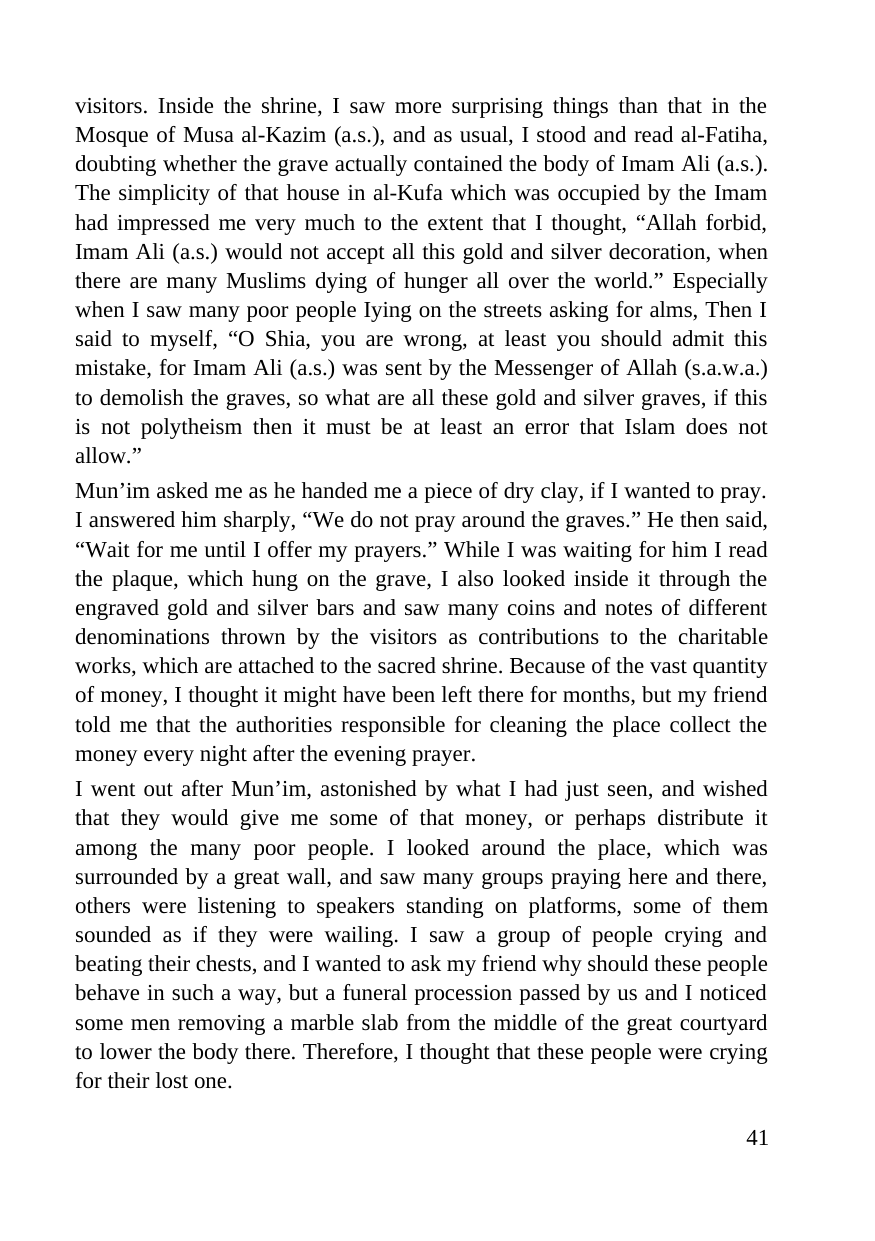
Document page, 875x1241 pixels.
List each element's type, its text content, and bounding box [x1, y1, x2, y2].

text Mun’im asked me as he handed me a piece of dry clay, if I wanted to pray. I answered him sharply, “We do not pray around the graves.” He then said, “Wait for me until I offer my prayers.” While I was waiting for him I read the plaque, which hung on the grave, I also looked inside it through the engraved gold and silver bars and saw many coins and notes of different denominations thrown by the visitors as contributions to the charitable works, which are attached to the sacred shrine. Because of the vast quantity of money, I thought it might have been left there for months, but my friend told me that the authorities responsible for cleaning the place collect the money every night after the evening prayer. [75, 475, 769, 767]
text I went out after Mun’im, astonished by what I had just seen, and wished that they would give me some of that money, or perhaps distribute it among the many poor people. I looked around the place, which was surrounded by a great wall, and saw many groups praying here and there, others were listening to speakers standing on platforms, some of them sounded as if they were wailing. I saw a group of people crying and beating their chests, and I wanted to ask my friend why should these people behave in such a way, but a funeral procession passed by us and I noticed some men removing a marble slab from the middle of the great courtyard to lower the body there. Therefore, I thought that these people were crying for their lost one. [75, 773, 769, 1094]
